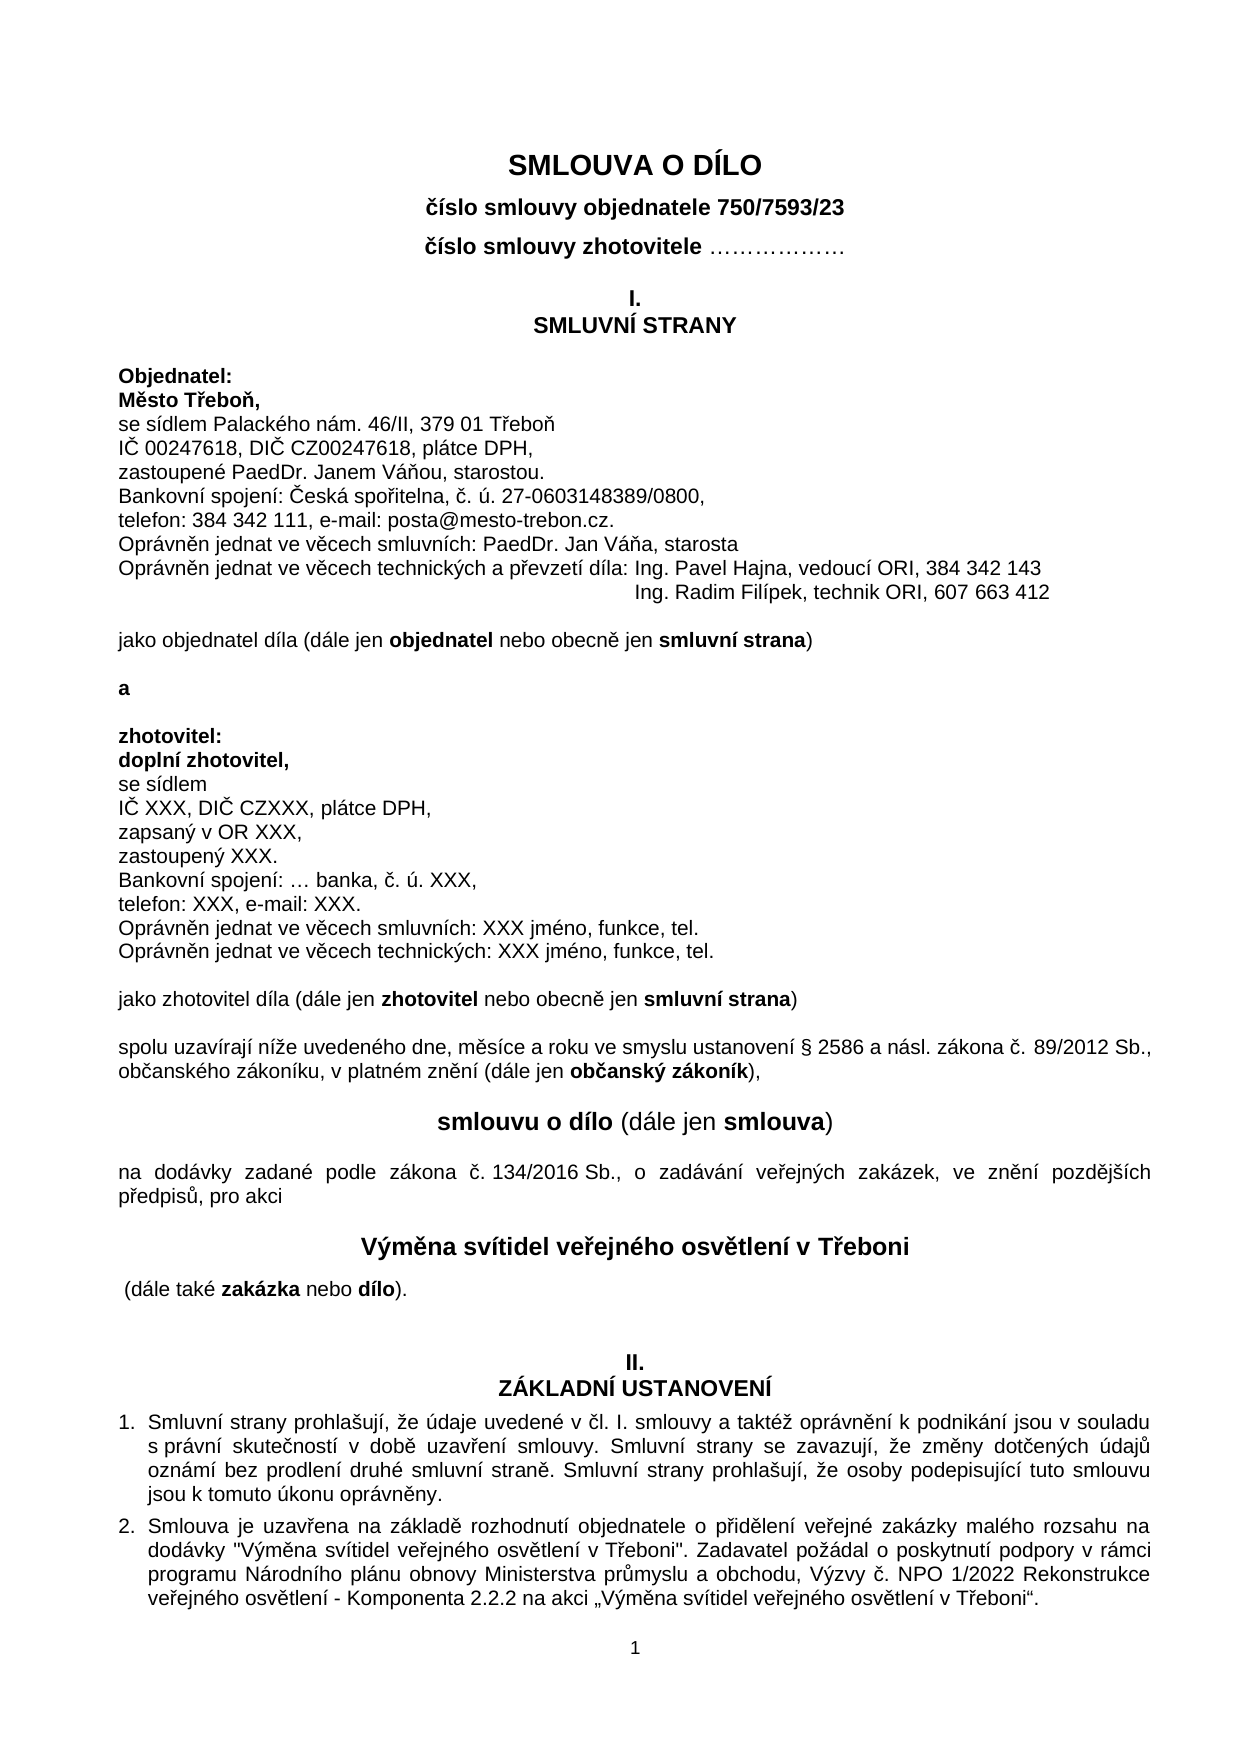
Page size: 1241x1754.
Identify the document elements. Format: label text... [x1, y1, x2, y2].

text Výměna svítidel veřejného osvětlení v Třeboni [118, 1232, 1152, 1260]
text Ing. Radim Filípek, technik ORI, 607 663 412 [118, 580, 1152, 604]
text jako objednatel díla (dále jen objednatel nebo obecně jen smluvní strana) [118, 628, 1152, 652]
text smlouvu o dílo (dále jen smlouva) [118, 1107, 1152, 1136]
text Objednatel: [118, 364, 1152, 388]
text Bankovní spojení: … banka, č. ú. XXX, [118, 867, 1152, 891]
text zhotovitel: [118, 724, 1152, 748]
text I. [118, 285, 1152, 312]
text doplní zhotovitel, [118, 748, 1152, 772]
text Oprávněn jednat ve věcech smluvních: PaedDr. Jan Váňa, starosta [118, 532, 1152, 556]
list Smlouva je uzavřena na základě rozhodnutí objednatele o přidělení veřejné zakázky malého rozsahu na dodávky "Výměna svítidel veřejného osvětlení v Třeboni". Zadavatel požádal o poskytnutí podpory v rámci programu Národního plánu obnovy Ministerstva průmyslu a obchodu, Výzvy č. NPO 1/2022 Rekonstrukce veřejného osvětlení - Komponenta 2.2.2 na akci „Výměna svítidel veřejného osvětlení v Třeboni“. [118, 1514, 1152, 1610]
text číslo smlouvy objednatele 750/7593/23 [118, 194, 1152, 220]
text číslo smlouvy zhotovitele ……………… [118, 233, 1152, 259]
text Bankovní spojení: Česká spořitelna, č. ú. 27-0603148389/0800, [118, 484, 1152, 508]
text spolu uzavírají níže uvedeného dne, měsíce a roku ve smyslu ustanovení § 2586 a násl. zákona č. 89/2012 Sb., občanského zákoníku, v platném znění (dále jen občanský zákoník), [118, 1035, 1152, 1083]
text SMLUVNÍ STRANY [118, 312, 1152, 338]
text telefon: 384 342 111, e-mail: posta@mesto-trebon.cz. [118, 508, 1152, 532]
text IČ 00247618, DIČ CZ00247618, plátce DPH, [118, 436, 1152, 460]
text se sídlem Palackého nám. 46/II, 379 01 Třeboň [118, 412, 1152, 436]
text zastoupený XXX. [118, 843, 1152, 867]
text ZÁKLADNÍ USTANOVENÍ [118, 1375, 1152, 1402]
text SMLOUVA O DÍLO [118, 148, 1152, 181]
list Smluvní strany prohlašují, že údaje uvedené v čl. I. smlouvy a taktéž oprávnění k podnikání jsou v souladu s právní skutečností v době uzavření smlouvy. Smluvní strany se zavazují, že změny dotčených údajů oznámí bez prodlení druhé smluvní straně. Smluvní strany prohlašují, že osoby podepisující tuto smlouvu jsou k tomuto úkonu oprávněny. [118, 1410, 1152, 1506]
text II. [118, 1349, 1152, 1375]
text telefon: XXX, e-mail: XXX. [118, 891, 1152, 915]
text na dodávky zadané podle zákona č. 134/2016 Sb., o zadávání veřejných zakázek, ve znění pozdějších předpisů, pro akci [118, 1160, 1152, 1208]
text se sídlem [118, 772, 1152, 796]
text zapsaný v OR XXX, [118, 819, 1152, 843]
text Oprávněn jednat ve věcech technických a převzetí díla: Ing. Pavel Hajna, vedoucí ORI, 384 342 143 [118, 556, 1152, 580]
text a [118, 676, 1152, 700]
text (dále také zakázka nebo dílo). [118, 1277, 1152, 1301]
text Oprávněn jednat ve věcech smluvních: XXX jméno, funkce, tel. [118, 915, 1152, 939]
text zastoupené PaedDr. Janem Váňou, starostou. [118, 460, 1152, 484]
text IČ XXX, DIČ CZXXX, plátce DPH, [118, 796, 1152, 819]
text Město Třeboň, [118, 388, 1152, 412]
text jako zhotovitel díla (dále jen zhotovitel nebo obecně jen smluvní strana) [118, 987, 1152, 1011]
text Oprávněn jednat ve věcech technických: XXX jméno, funkce, tel. [118, 939, 1152, 963]
